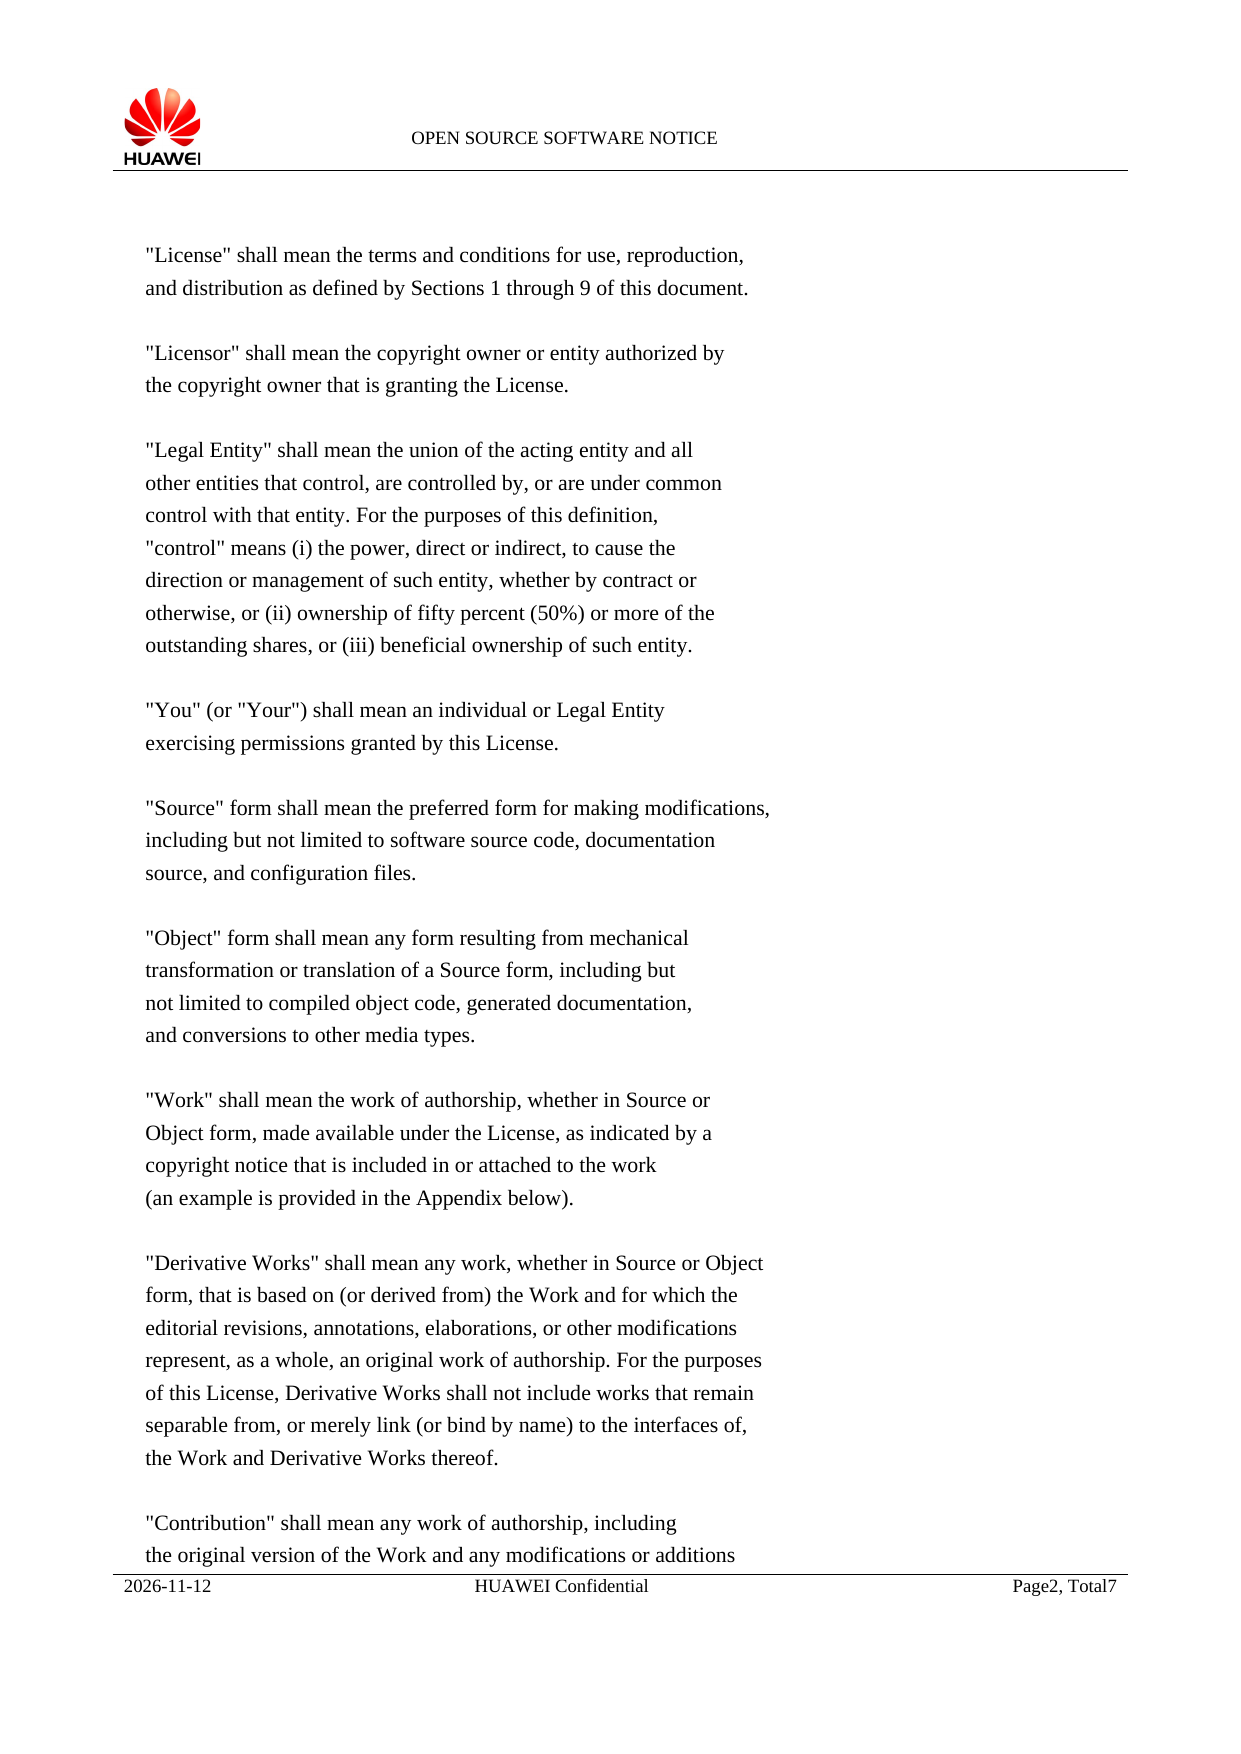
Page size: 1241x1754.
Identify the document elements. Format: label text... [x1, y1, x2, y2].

picture [124, 88, 201, 165]
